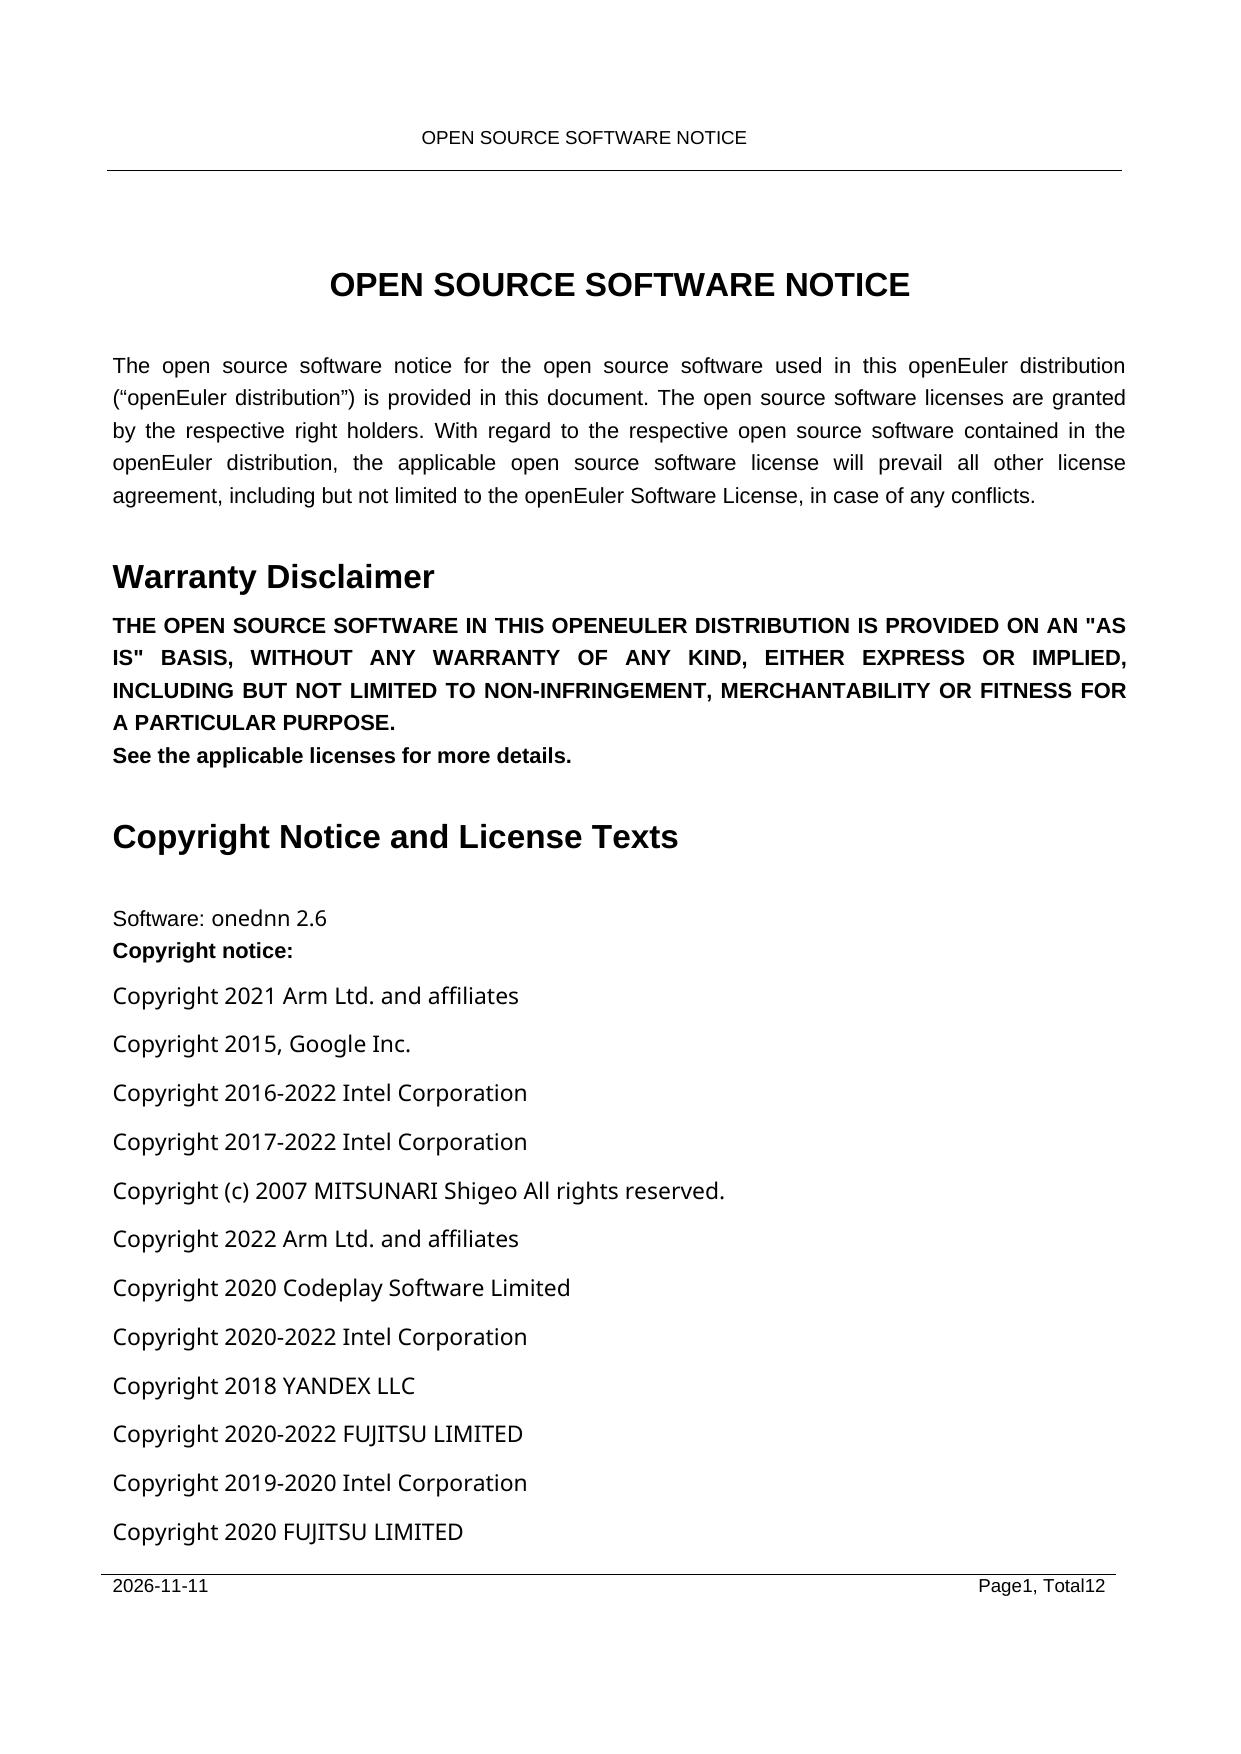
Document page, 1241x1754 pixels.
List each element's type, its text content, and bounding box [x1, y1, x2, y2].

text The open source software notice for the open source software used in this openEuler distribution (“openEuler distribution”) is provided in this document. The open source software licenses are granted by the respective right holders. With regard to the respective open source software contained in the openEuler distribution, the applicable open source software license will prevail all other license agreement, including but not limited to the openEuler Software License, in case of any conflicts. [112, 349, 1128, 511]
text THE OPEN SOURCE SOFTWARE IN THIS OPENEULER DISTRIBUTION IS PROVIDED ON AN "AS IS" BASIS, WITHOUT ANY WARRANTY OF ANY KIND, EITHER EXPRESS OR IMPLIED, INCLUDING BUT NOT LIMITED TO NON-INFRINGEMENT, MERCHANTABILITY OR FITNESS FOR A PARTICULAR PURPOSE. See the applicable licenses for more details. [112, 609, 1128, 771]
text Copyright Notice and License Texts [112, 804, 1128, 869]
text Warranty Disclaimer [112, 544, 1128, 609]
text OPEN SOURCE SOFTWARE NOTICE [112, 251, 1128, 316]
text Copyright notice: [112, 934, 1128, 966]
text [112, 979, 1128, 1548]
text Software: onednn 2.6 [112, 901, 1128, 934]
